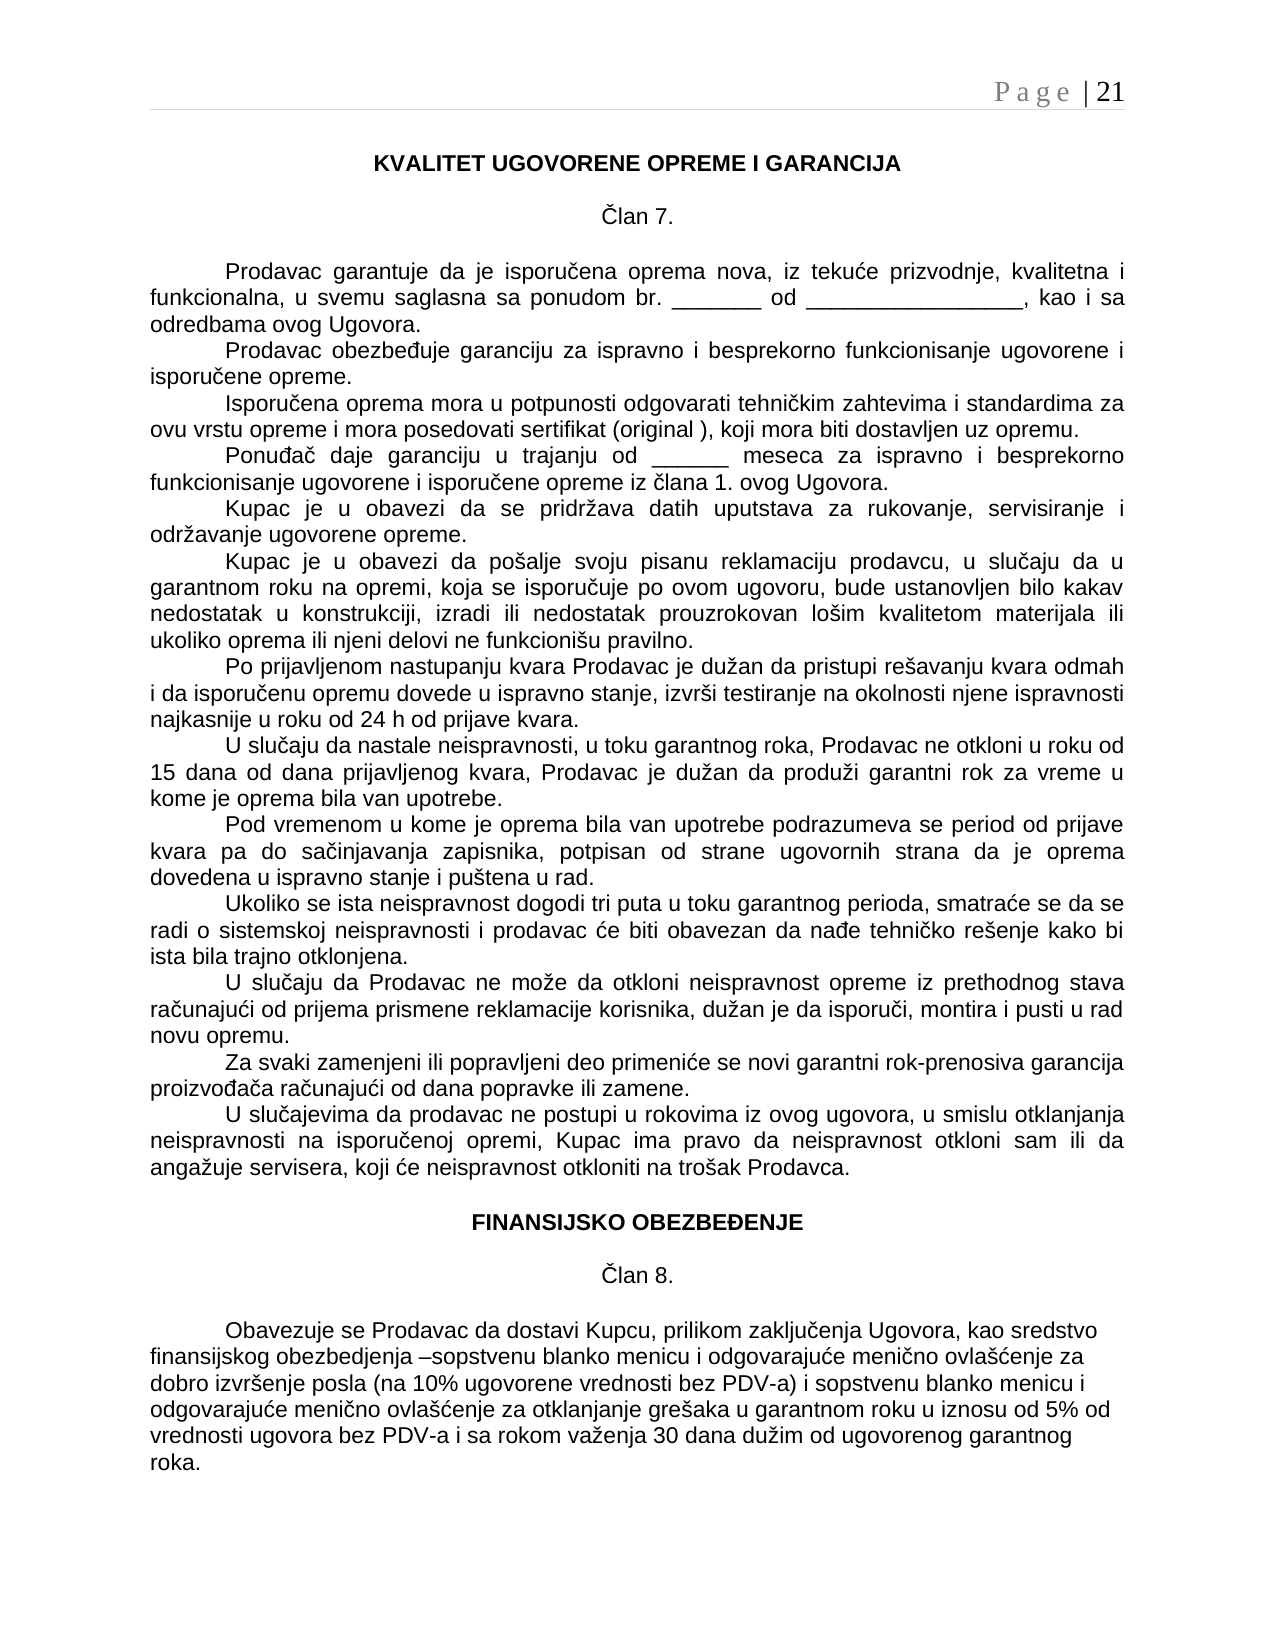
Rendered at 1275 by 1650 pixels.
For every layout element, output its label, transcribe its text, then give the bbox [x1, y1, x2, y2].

text Prodavac obezbeđuje garanciju za ispravno i besprekorno funkcionisanje ugovorene i isporučene opreme. [150, 337, 1125, 389]
text Član 7. [150, 203, 1125, 229]
text FINANSIJSKO OBEZBEĐENJE [150, 1209, 1125, 1235]
text U slučaju da Prodavac ne može da otkloni neispravnost opreme iz prethodnog stava računajući od prijema prismene reklamacije korisnika, dužan je da isporuči, montira i pusti u rad novu opremu. [150, 969, 1125, 1048]
text Pod vremenom u kome je oprema bila van upotrebe podrazumeva se period od prijave kvara pa do sačinjavanja zapisnika, potpisan od strane ugovornih strana da je oprema dovedena u ispravno stanje i puštena u rad. [150, 811, 1125, 890]
text Isporučena oprema mora u potpunosti odgovarati tehničkim zahtevima i standardima za ovu vrstu opreme i mora posedovati sertifikat (original ), koji mora biti dostavljen uz opremu. [150, 389, 1125, 442]
text Kupac je u obavezi da pošalje svoju pisanu reklamaciju prodavcu, u slučaju da u garantnom roku na opremi, koja se isporučuje po ovom ugovoru, bude ustanovljen bilo kakav nedostatak u konstrukciji, izradi ili nedostatak prouzrokovan lošim kvalitetom materijala ili ukoliko oprema ili njeni delovi ne funkcionišu pravilno. [150, 548, 1125, 653]
text Za svaki zamenjeni ili popravljeni deo primeniće se novi garantni rok-prenosiva garancija proizvođača računajući od dana popravke ili zamene. [150, 1048, 1125, 1101]
text KVALITET UGOVORENE OPREME I GARANCIJA [150, 150, 1125, 176]
text U slučaju da nastale neispravnosti, u toku garantnog roka, Prodavac ne otkloni u roku od 15 dana od dana prijavljenog kvara, Prodavac je dužan da produži garantni rok za vreme u kome je oprema bila van upotrebe. [150, 732, 1125, 811]
text Kupac je u obavezi da se pridržava datih uputstava za rukovanje, servisiranje i održavanje ugovorene opreme. [150, 495, 1125, 548]
text Ponuđač daje garanciju u trajanju od ______ meseca za ispravno i besprekorno funkcionisanje ugovorene i isporučene opreme iz člana 1. ovog Ugovora. [150, 442, 1125, 495]
text Obavezuje se Prodavac da dostavi Kupcu, prilikom zaključenja Ugovora, kao sredstvo finansijskog obezbedjenja –sopstvenu blanko menicu i odgovarajuće menično ovlašćenje za dobro izvršenje posla (na 10% ugovorene vrednosti bez PDV-a) i sopstvenu blanko menicu i odgovarajuće menično ovlašćenje za otklanjanje grešaka u garantnom roku u iznosu od 5% od vrednosti ugovora bez PDV-a i sa rokom važenja 30 dana dužim od ugovorenog garantnog roka. [150, 1317, 1125, 1475]
text Ukoliko se ista neispravnost dogodi tri puta u toku garantnog perioda, smatraće se da se radi o sistemskoj neispravnosti i prodavac će biti obavezan da nađe tehničko rešenje kako bi ista bila trajno otklonjena. [150, 890, 1125, 969]
text Član 8. [150, 1262, 1125, 1288]
text U slučajevima da prodavac ne postupi u rokovima iz ovog ugovora, u smislu otklanjanja neispravnosti na isporučenoj opremi, Kupac ima pravo da neispravnost otkloni sam ili da angažuje servisera, koji će neispravnost otkloniti na trošak Prodavca. [150, 1101, 1125, 1180]
text Prodavac garantuje da je isporučena oprema nova, iz tekuće prizvodnje, kvalitetna i funkcionalna, u svemu saglasna sa ponudom br. _______ od _________________, kao i sa odredbama ovog Ugovora. [150, 258, 1125, 337]
text Po prijavljenom nastupanju kvara Prodavac je dužan da pristupi rešavanju kvara odmah i da isporučenu opremu dovede u ispravno stanje, izvrši testiranje na okolnosti njene ispravnosti najkasnije u roku od 24 h od prijave kvara. [150, 653, 1125, 732]
